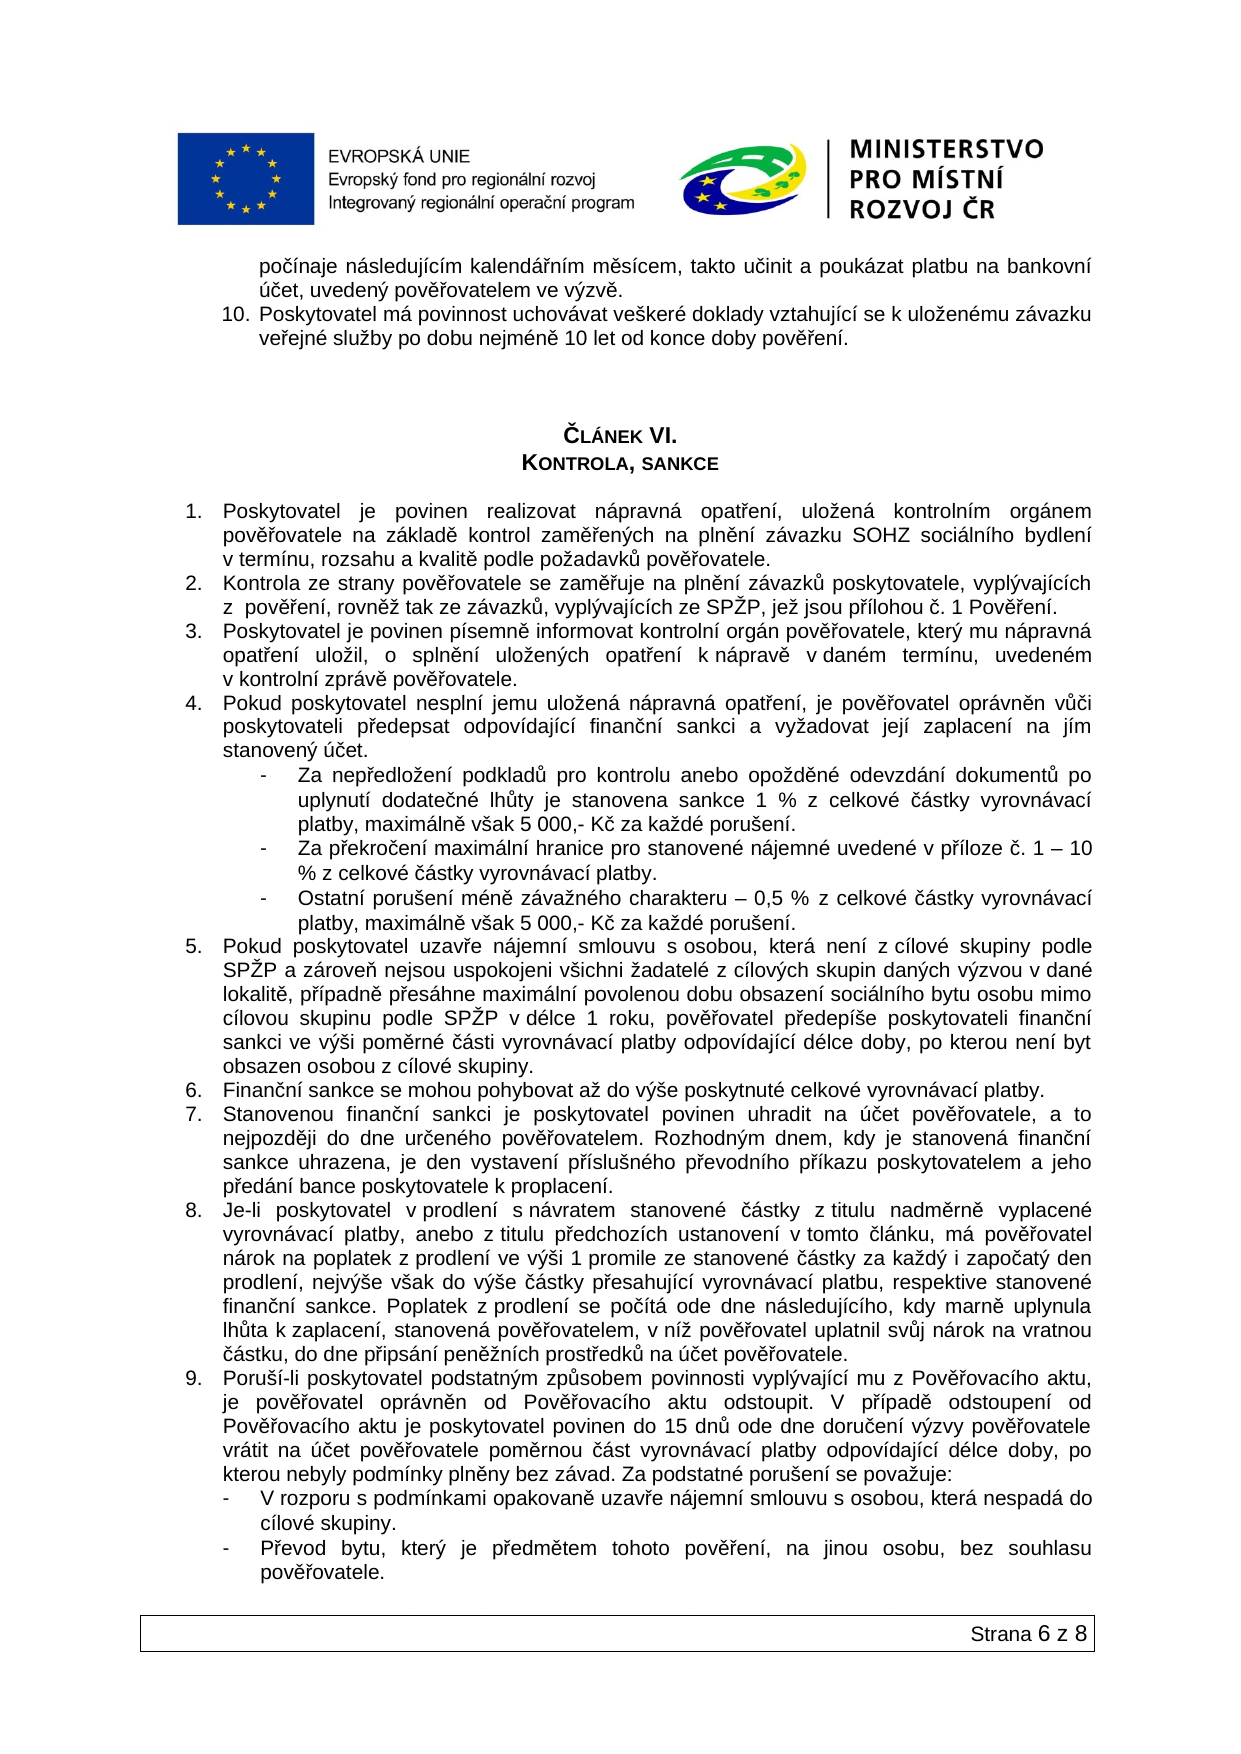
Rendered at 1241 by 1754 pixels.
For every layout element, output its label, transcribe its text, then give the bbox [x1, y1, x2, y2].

list Stanovenou finanční sankci je poskytovatel povinen uhradit na účet pověřovatele, a to nejpozději do dne určeného pověřovatelem. Rozhodným dnem, kdy je stanovená finanční sankce uhrazena, je den vystavení příslušného převodního příkazu poskytovatelem a jeho předání bance poskytovatele k proplacení. [185, 1102, 1093, 1198]
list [221, 148, 1093, 302]
list Pokud poskytovatel uzavře nájemní smlouvu s osobou, která není z cílové skupiny podle SPŽP a zároveň nejsou uspokojeni všichni žadatelé z cílových skupin daných výzvou v dané lokalitě, případně přesáhne maximální povolenou dobu obsazení sociálního bytu osobu mimo cílovou skupinu podle SPŽP v délce 1 roku, pověřovatel předepíše poskytovateli finanční sankci ve výši poměrné části vyrovnávací platby odpovídající délce doby, po kterou není byt obsazen osobou z cílové skupiny. [185, 934, 1093, 1078]
list Převod bytu, který je předmětem tohoto pověření, na jinou osobu, bez souhlasu pověřovatele. [223, 1535, 1093, 1584]
list Poskytovatel je povinen realizovat nápravná opatření, uložená kontrolním orgánem pověřovatele na základě kontrol zaměřených na plnění závazku SOHZ sociálního bydlení v termínu, rozsahu a kvalitě podle požadavků pověřovatele. [185, 499, 1093, 571]
list Ostatní porušení méně závažného charakteru – 0,5 % z celkové částky vyrovnávací platby, maximálně však 5 000,- Kč za každé porušení. [260, 885, 1093, 934]
list Finanční sankce se mohou pohybovat až do výše poskytnuté celkové vyrovnávací platby. [185, 1078, 1093, 1102]
text Článek VI. [148, 422, 1093, 448]
list Kontrola ze strany pověřovatele se zaměřuje na plnění závazků poskytovatele, vyplývajících z pověření, rovněž tak ze závazků, vyplývajících ze SPŽP, jež jsou přílohou č. 1 Pověření. [185, 571, 1093, 618]
text Kontrola, sankce [148, 448, 1093, 475]
list Poskytovatel je povinen písemně informovat kontrolní orgán pověřovatele, který mu nápravná opatření uložil, o splnění uložených opatření k nápravě v daném termínu, uvedeném v kontrolní zprávě pověřovatele. [185, 618, 1093, 690]
picture [147, 102, 1073, 255]
list Pokud poskytovatel nesplní jemu uložená nápravná opatření, je pověřovatel oprávněn vůči poskytovateli předepsat odpovídající finanční sankci a vyžadovat její zaplacení na jím stanovený účet. [185, 690, 1093, 762]
list Poruší-li poskytovatel podstatným způsobem povinnosti vyplývající mu z Pověřovacího aktu, je pověřovatel oprávněn od Pověřovacího aktu odstoupit. V případě odstoupení od Pověřovacího aktu je poskytovatel povinen do 15 dnů ode dne doručení výzvy pověřovatele vrátit na účet pověřovatele poměrnou část vyrovnávací platby odpovídající délce doby, po kterou nebyly podmínky plněny bez závad. Za podstatné porušení se považuje: [185, 1366, 1093, 1485]
list Je-li poskytovatel v prodlení s návratem stanovené částky z titulu nadměrně vyplacené vyrovnávací platby, anebo z titulu předchozích ustanovení v tomto článku, má pověřovatel nárok na poplatek z prodlení ve výši 1 promile ze stanovené částky za každý i započatý den prodlení, nejvýše však do výše částky přesahující vyrovnávací platbu, respektive stanovené finanční sankce. Poplatek z prodlení se počítá ode dne následujícího, kdy marně uplynula lhůta k zaplacení, stanovená pověřovatelem, v níž pověřovatel uplatnil svůj nárok na vratnou částku, do dne připsání peněžních prostředků na účet pověřovatele. [185, 1198, 1093, 1366]
list Za nepředložení podkladů pro kontrolu anebo opožděné odevzdání dokumentů po uplynutí dodatečné lhůty je stanovena sankce 1 % z celkové částky vyrovnávací platby, maximálně však 5 000,- Kč za každé porušení. [260, 762, 1093, 836]
list Za překročení maximální hranice pro stanovené nájemné uvedené v příloze č. 1 – 10 % z celkové částky vyrovnávací platby. [260, 836, 1093, 885]
list V rozporu s podmínkami opakovaně uzavře nájemní smlouvu s osobou, která nespadá do cílové skupiny. [223, 1485, 1093, 1535]
list Poskytovatel má povinnost uchovávat veškeré doklady vztahující se k uloženému závazku veřejné služby po dobu nejméně 10 let od konce doby pověření. [221, 302, 1093, 350]
